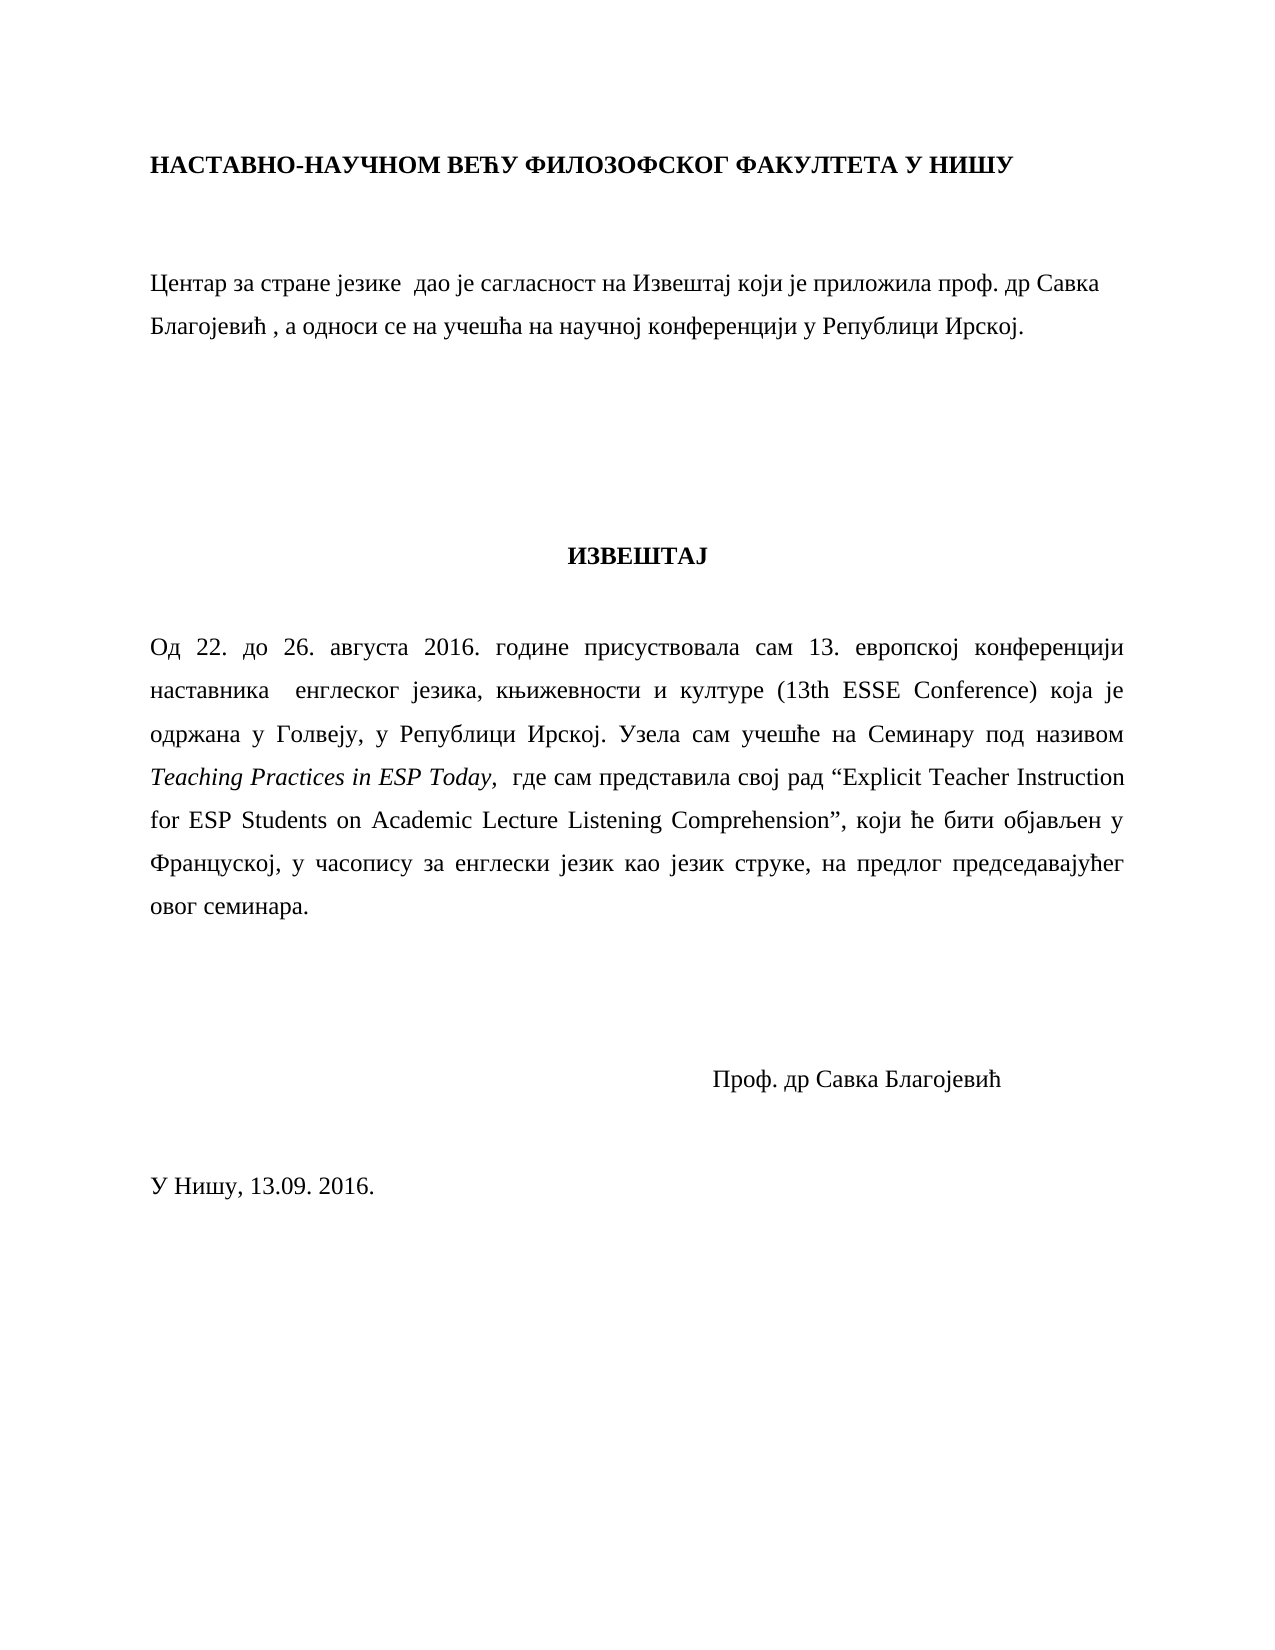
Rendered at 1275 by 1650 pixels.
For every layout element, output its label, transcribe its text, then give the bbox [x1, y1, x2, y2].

text НАСТАВНО-НАУЧНОМ ВЕЋУ ФИЛОЗОФСКОГ ФАКУЛТЕТА У НИШУ [150, 150, 1125, 179]
text Центар за стране језике дао је сагласност на Извештај који је приложила проф. др Савка Благојевић , а односи се на учешћа на научној конференцији у Републици Ирској. [150, 268, 1125, 340]
text Проф. др Савка Благојевић [150, 1064, 1125, 1092]
text ИЗВЕШТАЈ [150, 541, 1125, 570]
text Од 22. до 26. августа 2016. године присуствовала сам 13. европској конференцији наставника енглеског језика, књижевности и културе (13th ESSE Conference) која је одржана у Голвеју, у Републици Ирској. Узела сам учешће на Семинару под називом Teaching Practices in ESP Today, где сам представила свој рад “Explicit Teacher Instruction for ESP Students on Academic Lecture Listening Comprehension”, који ће бити објављен у Француској, у часопису за енглески језик као језик струке, на предлог председавајућег овог семинара. [150, 632, 1125, 920]
text У Нишу, 13.09. 2016. [150, 1171, 1125, 1200]
